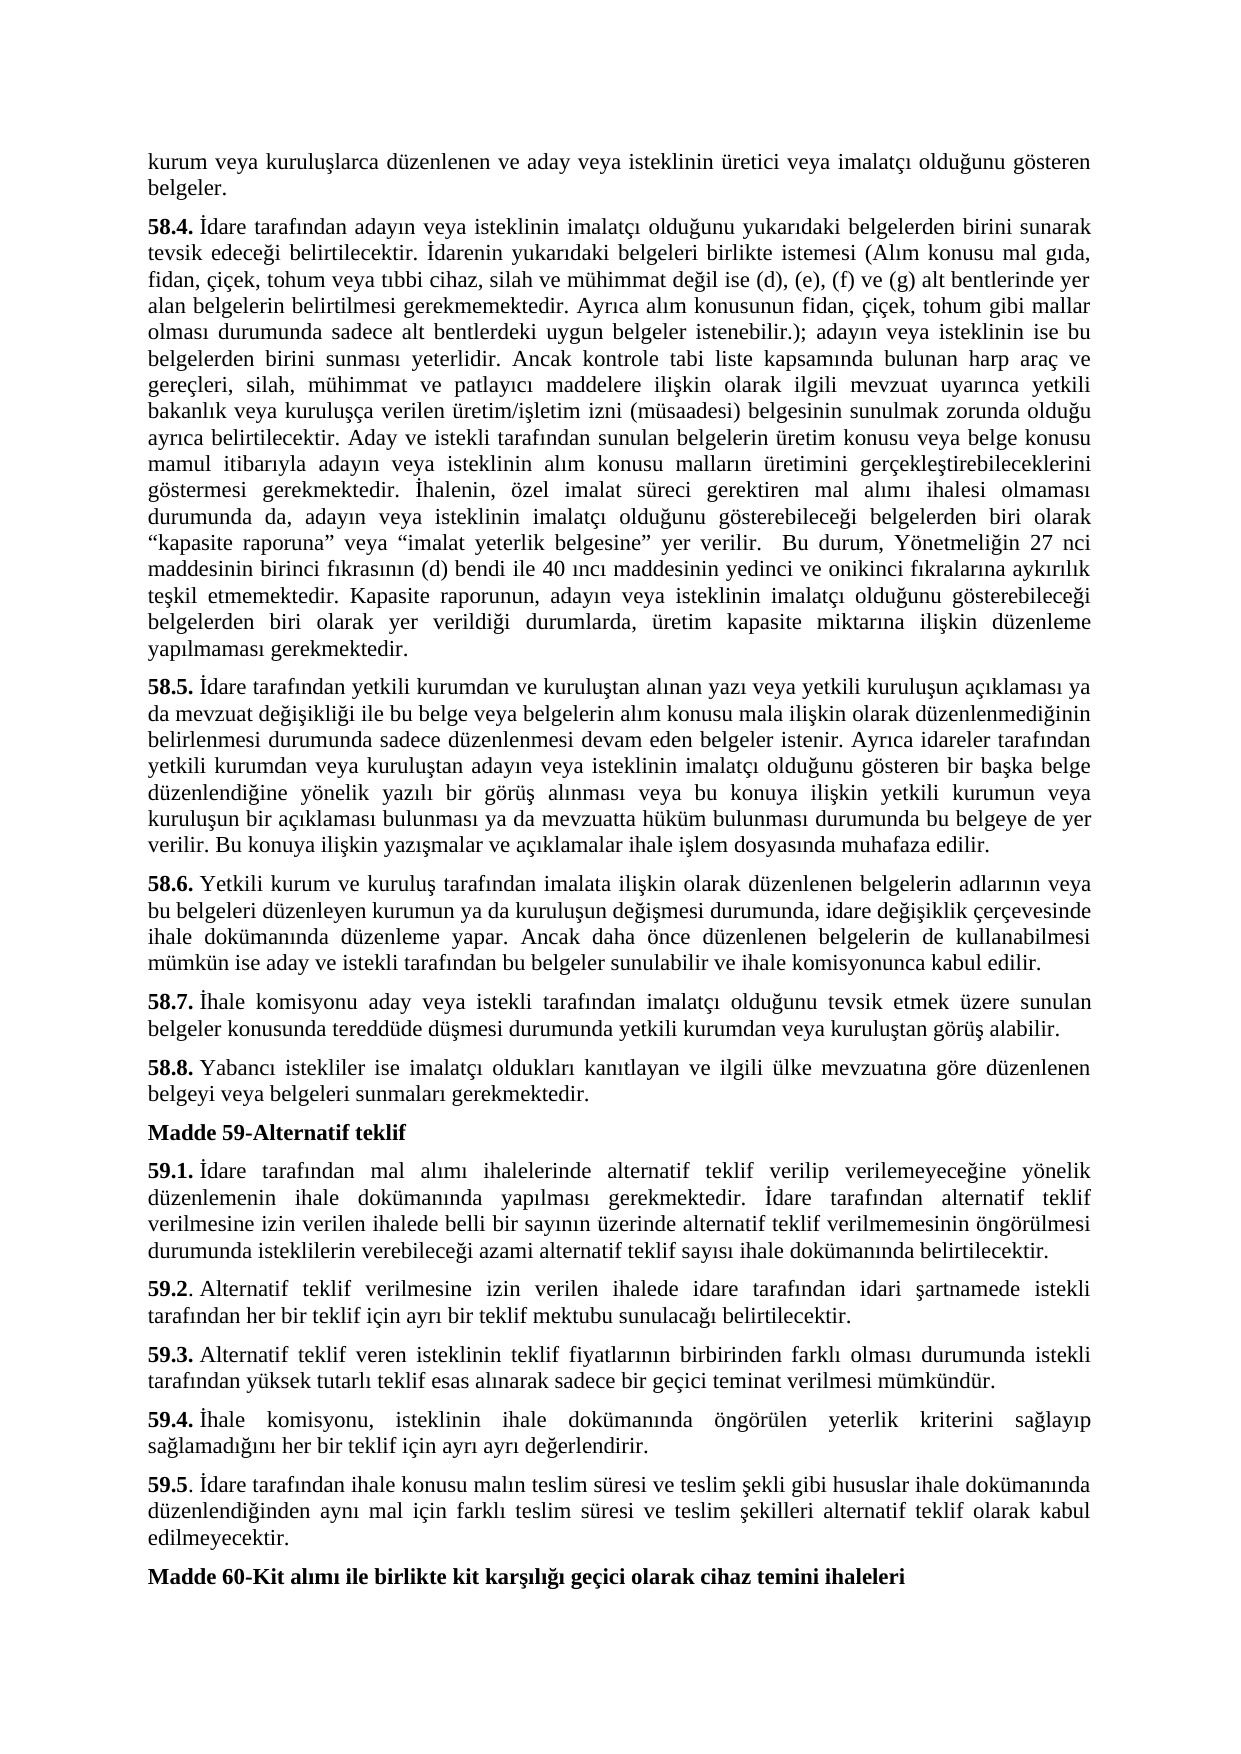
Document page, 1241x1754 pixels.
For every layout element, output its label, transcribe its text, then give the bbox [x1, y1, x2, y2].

text 58.8. Yabancı istekliler ise imalatçı oldukları kanıtlayan ve ilgili ülke mevzuatına göre düzenlenen belgeyi veya belgeleri sunmaları gerekmektedir. [148, 1053, 1092, 1106]
text 59.3. Alternatif teklif veren isteklinin teklif fiyatlarının birbirinden farklı olması durumunda istekli tarafından yüksek tutarlı teklif esas alınarak sadece bir geçici teminat verilmesi mümkündür. [148, 1341, 1092, 1393]
text 59.1. İdare tarafından mal alımı ihalelerinde alternatif teklif verilip verilemeyeceğine yönelik düzenlemenin ihale dokümanında yapılması gerekmektedir. İdare tarafından alternatif teklif verilmesine izin verilen ihalede belli bir sayının üzerinde alternatif teklif verilmemesinin öngörülmesi durumunda isteklilerin verebileceği azami alternatif teklif sayısı ihale dokümanında belirtilecektir. [148, 1158, 1092, 1263]
text 58.6. Yetkili kurum ve kuruluş tarafından imalata ilişkin olarak düzenlenen belgelerin adlarının veya bu belgeleri düzenleyen kurumun ya da kuruluşun değişmesi durumunda, idare değişiklik çerçevesinde ihale dokümanında düzenleme yapar. Ancak daha önce düzenlenen belgelerin de kullanabilmesi mümkün ise aday ve istekli tarafından bu belgeler sunulabilir ve ihale komisyonunca kabul edilir. [148, 870, 1092, 976]
text 58.4. İdare tarafından adayın veya isteklinin imalatçı olduğunu yukarıdaki belgelerden birini sunarak tevsik edeceği belirtilecektir. İdarenin yukarıdaki belgeleri birlikte istemesi (Alım konusu mal gıda, fidan, çiçek, tohum veya tıbbi cihaz, silah ve mühimmat değil ise (d), (e), (f) ve (g) alt bentlerinde yer alan belgelerin belirtilmesi gerekmemektedir. Ayrıca alım konusunun fidan, çiçek, tohum gibi mallar olması durumunda sadece alt bentlerdeki uygun belgeler istenebilir.); adayın veya isteklinin ise bu belgelerden birini sunması yeterlidir. Ancak kontrole tabi liste kapsamında bulunan harp araç ve gereçleri, silah, mühimmat ve patlayıcı maddelere ilişkin olarak ilgili mevzuat uyarınca yetkili bakanlık veya kuruluşça verilen üretim/işletim izni (müsaadesi) belgesinin sunulmak zorunda olduğu ayrıca belirtilecektir. Aday ve istekli tarafından sunulan belgelerin üretim konusu veya belge konusu mamul itibarıyla adayın veya isteklinin alım konusu malların üretimini gerçekleştirebileceklerini göstermesi gerekmektedir. İhalenin, özel imalat süreci gerektiren mal alımı ihalesi olmaması durumunda da, adayın veya isteklinin imalatçı olduğunu gösterebileceği belgelerden biri olarak “kapasite raporuna” veya “imalat yeterlik belgesine” yer verilir. Bu durum, Yönetmeliğin 27 nci maddesinin birinci fıkrasının (d) bendi ile 40 ıncı maddesinin yedinci ve onikinci fıkralarına aykırılık teşkil etmemektedir. Kapasite raporunun, adayın veya isteklinin imalatçı olduğunu gösterebileceği belgelerden biri olarak yer verildiği durumlarda, üretim kapasite miktarına ilişkin düzenleme yapılmaması gerekmektedir. [148, 213, 1092, 661]
text 58.7. İhale komisyonu aday veya istekli tarafından imalatçı olduğunu tevsik etmek üzere sunulan belgeler konusunda tereddüde düşmesi durumunda yetkili kurumdan veya kuruluştan görüş alabilir. [148, 988, 1092, 1041]
text 59.2. Alternatif teklif verilmesine izin verilen ihalede idare tarafından idari şartnamede istekli tarafından her bir teklif için ayrı bir teklif mektubu sunulacağı belirtilecektir. [148, 1276, 1092, 1328]
text Madde 59-Alternatif teklif [148, 1119, 1092, 1145]
text 58.5. İdare tarafından yetkili kurumdan ve kuruluştan alınan yazı veya yetkili kuruluşun açıklaması ya da mevzuat değişikliği ile bu belge veya belgelerin alım konusu mala ilişkin olarak düzenlenmediğinin belirlenmesi durumunda sadece düzenlenmesi devam eden belgeler istenir. Ayrıca idareler tarafından yetkili kurumdan veya kuruluştan adayın veya isteklinin imalatçı olduğunu gösteren bir başka belge düzenlendiğine yönelik yazılı bir görüş alınması veya bu konuya ilişkin yetkili kurumun veya kuruluşun bir açıklaması bulunması ya da mevzuatta hüküm bulunması durumunda bu belgeye de yer verilir. Bu konuya ilişkin yazışmalar ve açıklamalar ihale işlem dosyasında muhafaza edilir. [148, 673, 1092, 858]
text 59.5. İdare tarafından ihale konusu malın teslim süresi ve teslim şekli gibi hususlar ihale dokümanında düzenlendiğinden aynı mal için farklı teslim süresi ve teslim şekilleri alternatif teklif olarak kabul edilmeyecektir. [148, 1471, 1092, 1550]
text 59.4. İhale komisyonu, isteklinin ihale dokümanında öngörülen yeterlik kriterini sağlayıp sağlamadığını her bir teklif için ayrı ayrı değerlendirir. [148, 1406, 1092, 1459]
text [148, 148, 1092, 200]
text Madde 60-Kit alımı ile birlikte kit karşılığı geçici olarak cihaz temini ihaleleri [148, 1563, 1092, 1589]
